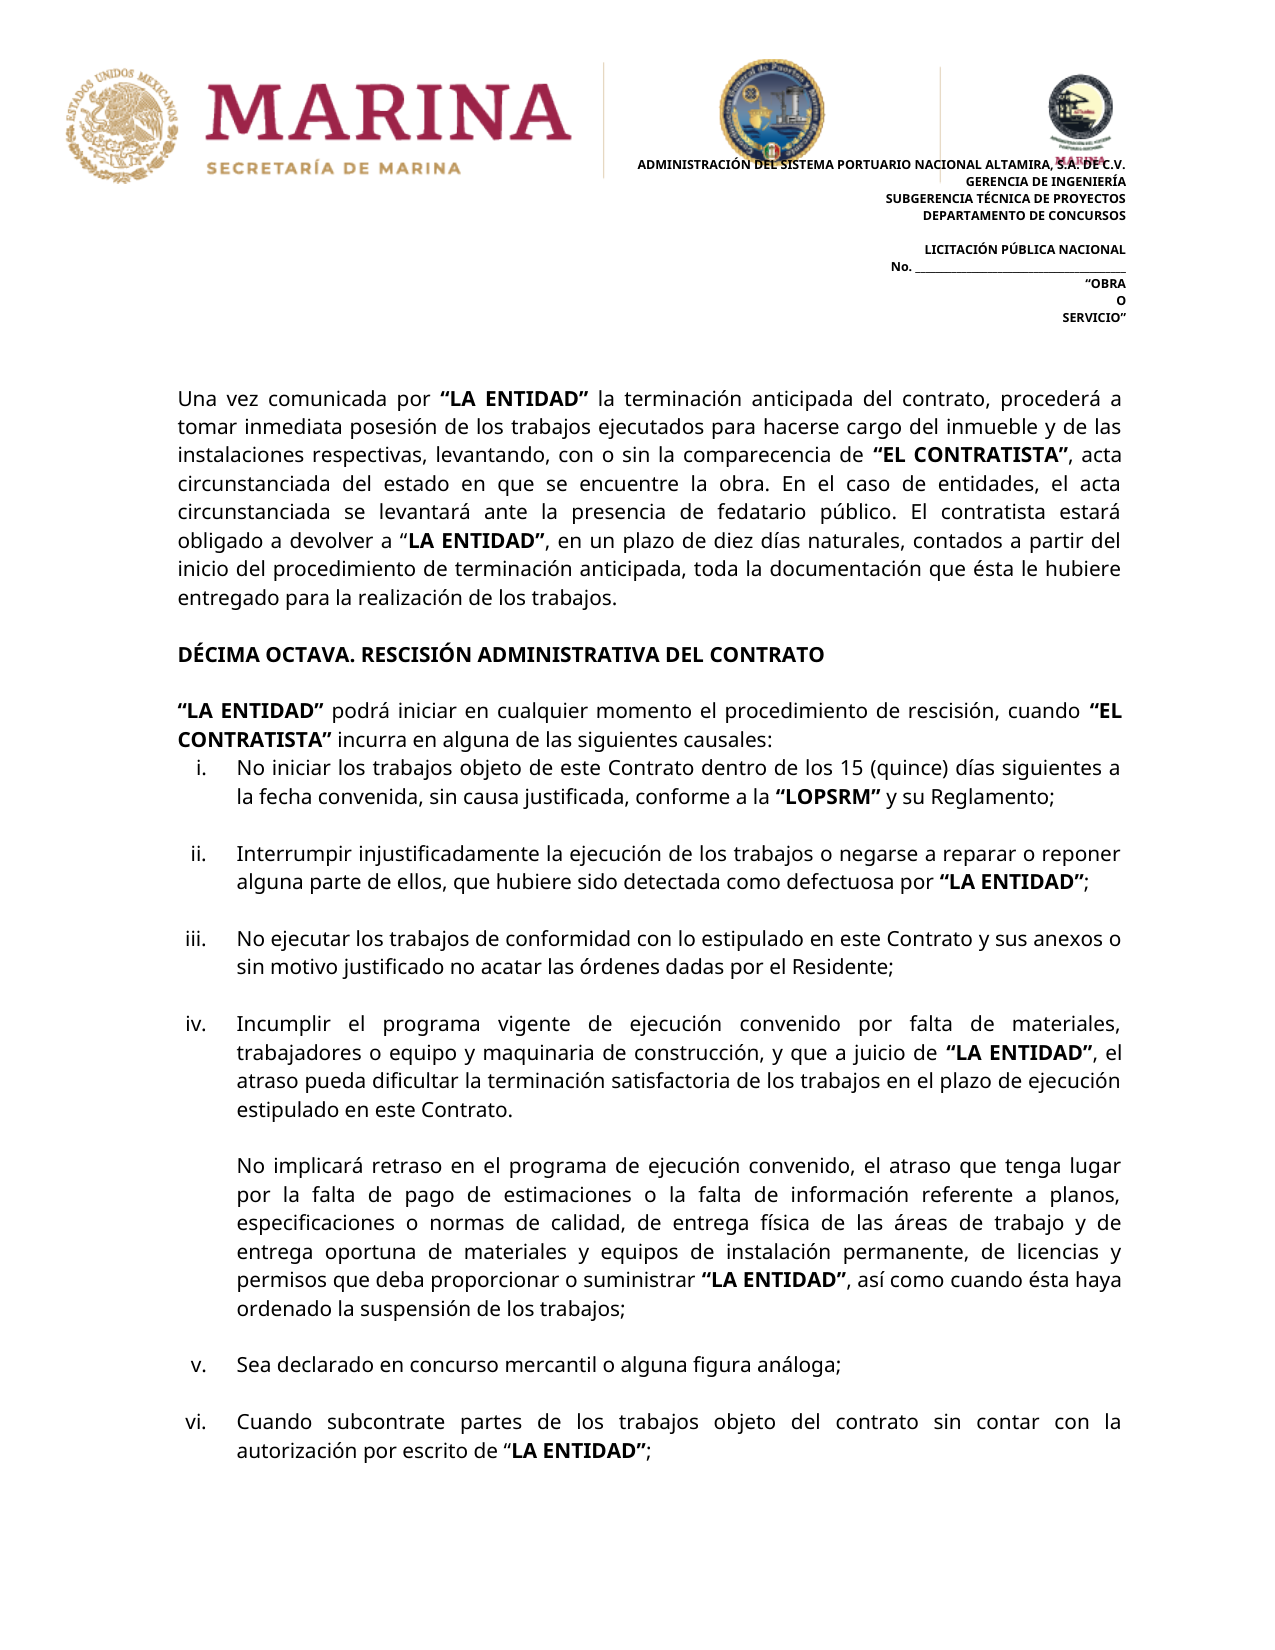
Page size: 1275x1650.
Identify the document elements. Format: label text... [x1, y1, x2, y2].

list No implicará retraso en el programa de ejecución convenido, el atraso que tenga lugar por la falta de pago de estimaciones o la falta de información referente a planos, especificaciones o normas de calidad, de entrega física de las áreas de trabajo y de entrega oportuna de materiales y equipos de instalación permanente, de licencias y permisos que deba proporcionar o suministrar “LA ENTIDAD”, así como cuando ésta haya ordenado la suspensión de los trabajos; [236, 1152, 1122, 1322]
text Una vez comunicada por “LA ENTIDAD” la terminación anticipada del contrato, procederá a tomar inmediata posesión de los trabajos ejecutados para hacerse cargo del inmueble y de las instalaciones respectivas, levantando, con o sin la comparecencia de “EL CONTRATISTA”, acta circunstanciada del estado en que se encuentre la obra. En el caso de entidades, el acta circunstanciada se levantará ante la presencia de fedatario público. El contratista estará obligado a devolver a “LA ENTIDAD”, en un plazo de diez días naturales, contados a partir del inicio del procedimiento de terminación anticipada, toda la documentación que ésta le hubiere entregado para la realización de los trabajos. [177, 384, 1122, 611]
text “LA ENTIDAD” podrá iniciar en cualquier momento el procedimiento de rescisión, cuando “EL CONTRATISTA” incurra en alguna de las siguientes causales: [177, 697, 1122, 753]
list Interrumpir injustificadamente la ejecución de los trabajos o negarse a reparar o reponer alguna parte de ellos, que hubiere sido detectada como defectuosa por “LA ENTIDAD”; [207, 839, 1122, 896]
list Sea declarado en concurso mercantil o alguna figura análoga; [207, 1351, 1122, 1379]
picture [65, 59, 1113, 184]
list No iniciar los trabajos objeto de este Contrato dentro de los 15 (quince) días siguientes a la fecha convenida, sin causa justificada, conforme a la “LOPSRM” y su Reglamento; [207, 753, 1122, 810]
text DÉCIMA OCTAVA. RESCISIÓN ADMINISTRATIVA DEL CONTRATO [177, 640, 1122, 668]
list No ejecutar los trabajos de conformidad con lo estipulado en este Contrato y sus anexos o sin motivo justificado no acatar las órdenes dadas por el Residente; [207, 924, 1122, 981]
list Incumplir el programa vigente de ejecución convenido por falta de materiales, trabajadores o equipo y maquinaria de construcción, y que a juicio de “LA ENTIDAD”, el atraso pueda dificultar la terminación satisfactoria de los trabajos en el plazo de ejecución estipulado en este Contrato. [207, 1009, 1122, 1123]
list Cuando subcontrate partes de los trabajos objeto del contrato sin contar con la autorización por escrito de “LA ENTIDAD”; [207, 1407, 1122, 1464]
